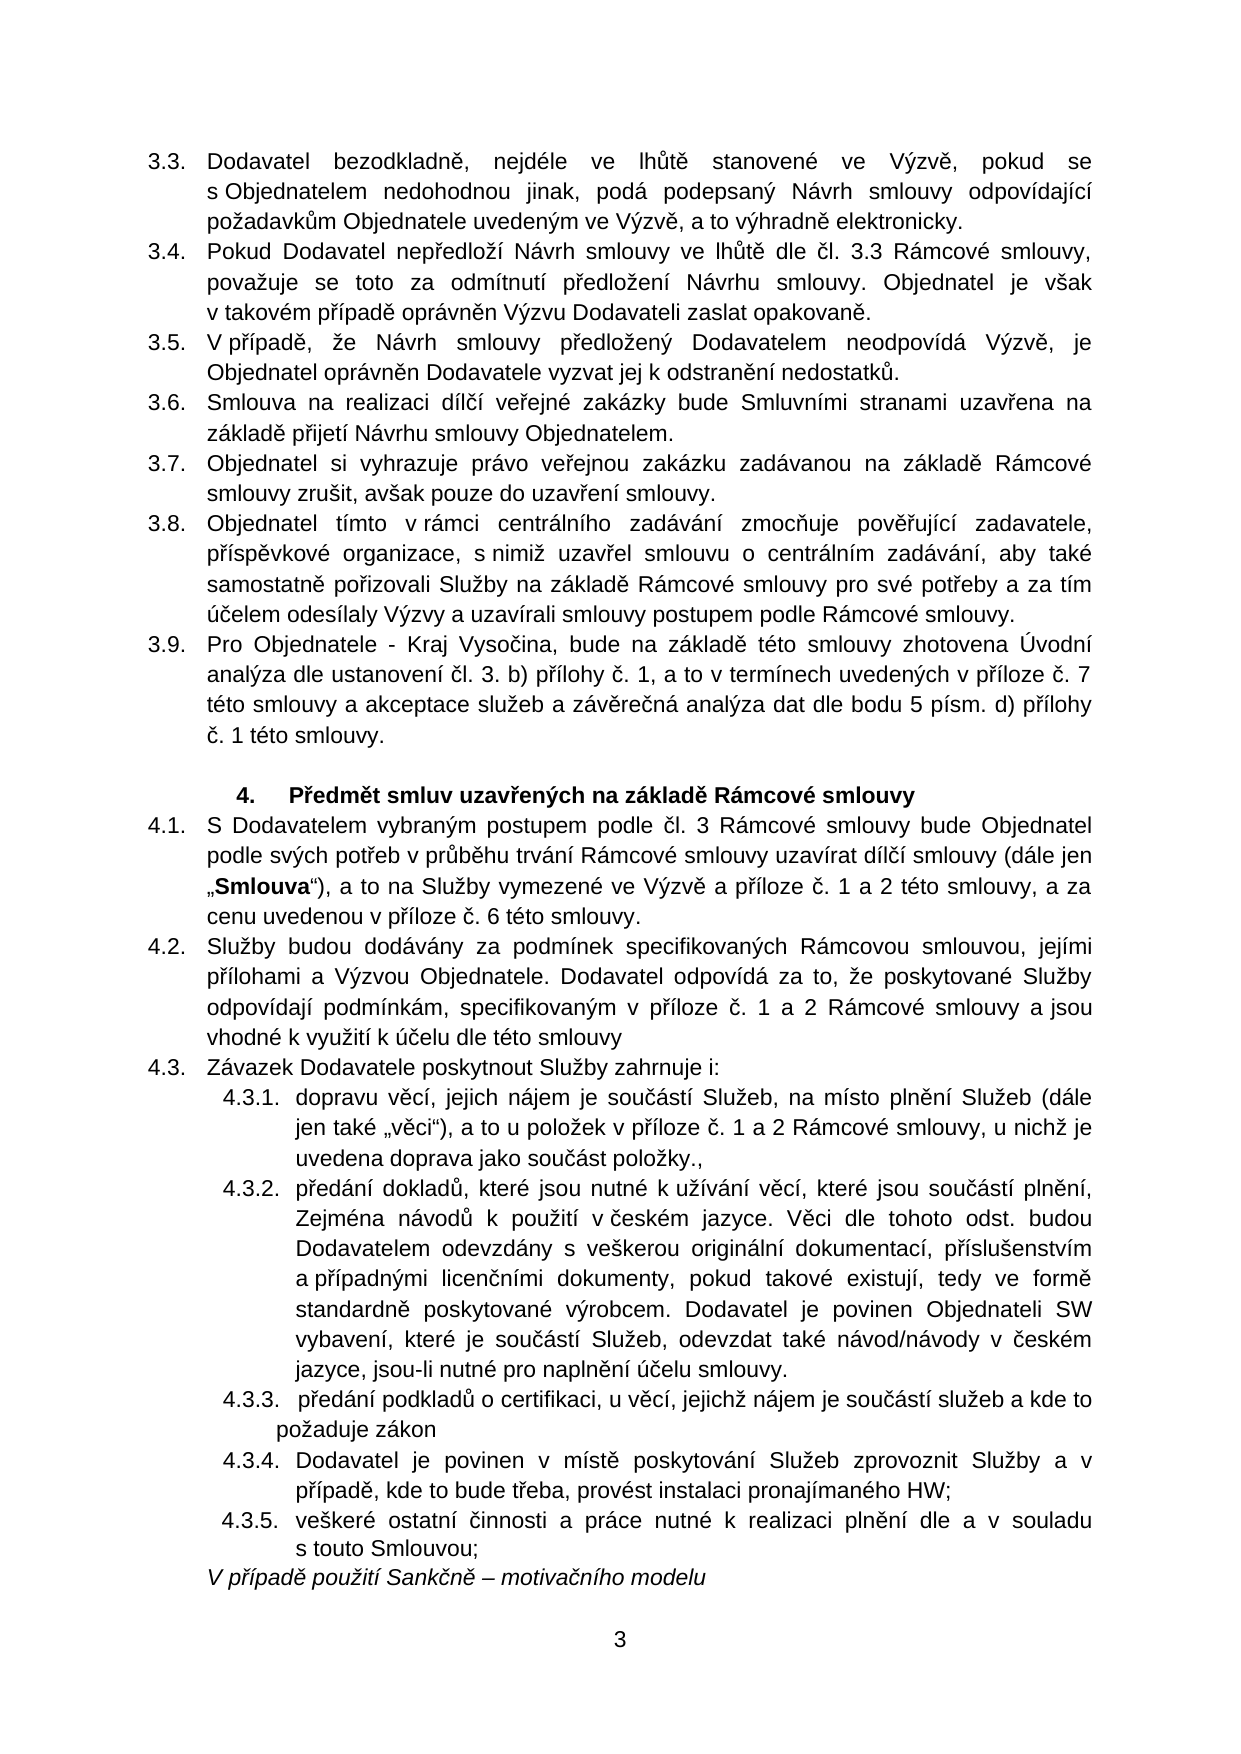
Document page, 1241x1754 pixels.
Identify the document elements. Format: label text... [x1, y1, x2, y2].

list Dodavatel bezodkladně, nejdéle ve lhůtě stanovené ve Výzvě, pokud se s Objednatelem nedohodnou jinak, podá podepsaný Návrh smlouvy odpovídající požadavkům Objednatele uvedeným ve Výzvě, a to výhradně elektronicky. [148, 148, 1093, 234]
text V případě použití Sankčně – motivačního modelu [148, 1564, 1093, 1590]
list Pro Objednatele - Kraj Vysočina, bude na základě této smlouvy zhotovena Úvodní analýza dle ustanovení čl. 3. b) přílohy č. 1, a to v termínech uvedených v příloze č. 7 této smlouvy a akceptace služeb a závěrečná analýza dat dle bodu 5 písm. d) přílohy č. 1 této smlouvy. [148, 631, 1093, 748]
list Objednatel tímto v rámci centrálního zadávání zmocňuje pověřující zadavatele, příspěvkové organizace, s nimiž uzavřel smlouvu o centrálním zadávání, aby také samostatně pořizovali Služby na základě Rámcové smlouvy pro své potřeby a za tím účelem odesílaly Výzvy a uzavírali smlouvy postupem podle Rámcové smlouvy. [148, 510, 1093, 627]
list Předmět smluv uzavřených na základě Rámcové smlouvy [236, 782, 1093, 808]
list Závazek Dodavatele poskytnout Služby zahrnuje i: [148, 1054, 1093, 1080]
list Pokud Dodavatel nepředloží Návrh smlouvy ve lhůtě dle čl. 3.3 Rámcové smlouvy, považuje se toto za odmítnutí předložení Návrhu smlouvy. Objednatel je však v takovém případě oprávněn Výzvu Dodavateli zaslat opakovaně. [148, 238, 1093, 325]
list Dodavatel je povinen v místě poskytování Služeb zprovoznit Služby a v případě, kde to bude třeba, provést instalaci pronajímaného HW; [223, 1447, 1093, 1503]
list S Dodavatelem vybraným postupem podle čl. 3 Rámcové smlouvy bude Objednatel podle svých potřeb v průběhu trvání Rámcové smlouvy uzavírat dílčí smlouvy (dále jen „Smlouva“), a to na Služby vymezené ve Výzvě a příloze č. 1 a 2 této smlouvy, a za cenu uvedenou v příloze č. 6 této smlouvy. [148, 812, 1093, 929]
list Smlouva na realizaci dílčí veřejné zakázky bude Smluvními stranami uzavřena na základě přijetí Návrhu smlouvy Objednatelem. [148, 389, 1093, 446]
list dopravu věcí, jejich nájem je součástí Služeb, na místo plnění Služeb (dále jen také „věci“), a to u položek v příloze č. 1 a 2 Rámcové smlouvy, u nichž je uvedena doprava jako součást položky., [223, 1084, 1093, 1171]
list předání podkladů o certifikaci, u věcí, jejichž nájem je součástí služeb a kde to požaduje zákon [223, 1386, 1093, 1443]
list veškeré ostatní činnosti a práce nutné k realizaci plnění dle a v souladu s touto Smlouvou; [221, 1507, 1093, 1562]
list Objednatel si vyhrazuje právo veřejnou zakázku zadávanou na základě Rámcové smlouvy zrušit, avšak pouze do uzavření smlouvy. [148, 450, 1093, 506]
list předání dokladů, které jsou nutné k užívání věcí, které jsou součástí plnění, Zejména návodů k použití v českém jazyce. Věci dle tohoto odst. budou Dodavatelem odevzdány s veškerou originální dokumentací, příslušenstvím a případnými licenčními dokumenty, pokud takové existují, tedy ve formě standardně poskytované výrobcem. Dodavatel je povinen Objednateli SW vybavení, které je součástí Služeb, odevzdat také návod/návody v českém jazyce, jsou-li nutné pro naplnění účelu smlouvy. [223, 1175, 1093, 1382]
list Služby budou dodávány za podmínek specifikovaných Rámcovou smlouvou, jejími přílohami a Výzvou Objednatele. Dodavatel odpovídá za to, že poskytované Služby odpovídají podmínkám, specifikovaným v příloze č. 1 a 2 Rámcové smlouvy a jsou vhodné k využití k účelu dle této smlouvy [148, 933, 1093, 1050]
list V případě, že Návrh smlouvy předložený Dodavatelem neodpovídá Výzvě, je Objednatel oprávněn Dodavatele vyzvat jej k odstranění nedostatků. [148, 329, 1093, 385]
